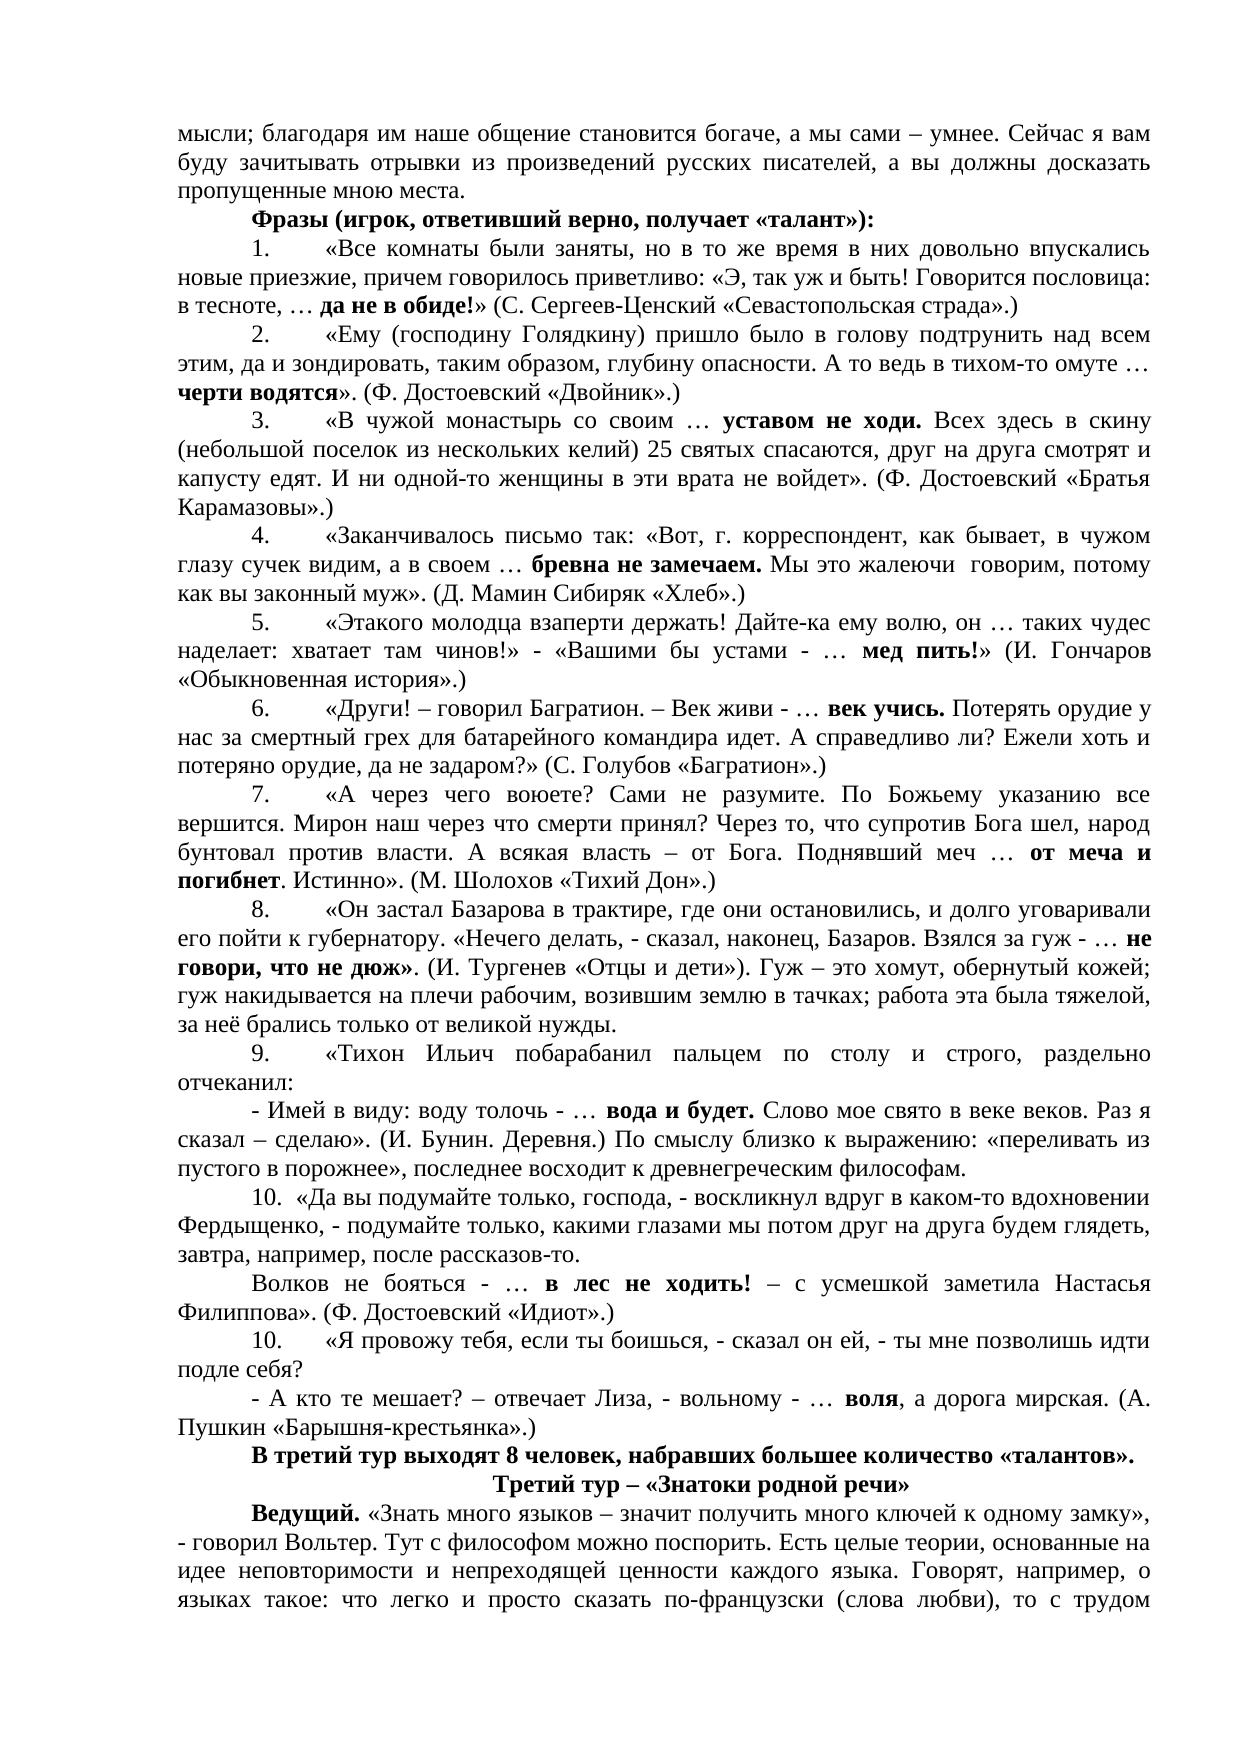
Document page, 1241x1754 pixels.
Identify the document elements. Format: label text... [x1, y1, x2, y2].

list Волков не бояться - … в лес не ходить! – с усмешкой заметила Настасья Филиппова». (Ф. Достоевский «Идиот».) [177, 1268, 1152, 1326]
list «Тихон Ильич побарабанил пальцем по столу и строго, раздельно отчеканил: [177, 1038, 1152, 1096]
list Фразы (игрок, ответивший верно, получает «талант»): [177, 204, 1152, 233]
list «Все комнаты были заняты, но в то же время в них довольно впускались новые приезжие, причем говорилось приветливо: «Э, так уж и быть! Говорится пословица: в тесноте, … да не в обиде!» (С. Сергеев-Ценский «Севастопольская страда».) [177, 233, 1152, 319]
list 10. «Да вы подумайте только, господа, - воскликнул вдруг в каком-то вдохновении Фердыщенко, - подумайте только, какими глазами мы потом друг на друга будем глядеть, завтра, например, после рассказов-то. [177, 1182, 1152, 1268]
list - Имей в виду: воду толочь - … вода и будет. Слово мое свято в веке веков. Раз я сказал – сделаю». (И. Бунин. Деревня.) По смыслу близко к выражению: «переливать из пустого в порожнее», последнее восходит к древнегреческим философам. [177, 1096, 1152, 1182]
list «Он застал Базарова в трактире, где они остановились, и долго уговаривали его пойти к губернатору. «Нечего делать, - сказал, наконец, Базаров. Взялся за гуж - … не говори, что не дюж». (И. Тургенев «Отцы и дети»). Гуж – это хомут, обернутый кожей; гуж накидывается на плечи рабочим, возившим землю в тачках; работа эта была тяжелой, за неё брались только от великой нужды. [177, 894, 1152, 1038]
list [177, 1498, 1152, 1613]
list «В чужой монастырь со своим … уставом не ходи. Всех здесь в скину (небольшой поселок из нескольких келий) 25 святых спасаются, друг на друга смотрят и капусту едят. И ни одной-то женщины в эти врата не войдет». (Ф. Достоевский «Братья Карамазовы».) [177, 406, 1152, 521]
list «Этакого молодца взаперти держать! Дайте-ка ему волю, он … таких чудес наделает: хватает там чинов!» - «Вашими бы устами - … мед пить!» (И. Гончаров «Обыкновенная история».) [177, 607, 1152, 693]
list «Ему (господину Голядкину) пришло было в голову подтрунить над всем этим, да и зондировать, таким образом, глубину опасности. А то ведь в тихом-то омуте … черти водятся». (Ф. Достоевский «Двойник».) [177, 319, 1152, 406]
list В третий тур выходят 8 человек, набравших большее количество «талантов». [177, 1441, 1152, 1469]
list Третий тур – «Знатоки родной речи» [177, 1469, 1152, 1498]
list «А через чего воюете? Сами не разумите. По Божьему указанию все вершится. Мирон наш через что смерти принял? Через то, что супротив Бога шел, народ бунтовал против власти. А всякая власть – от Бога. Поднявший меч … от меча и погибнет. Истинно». (М. Шолохов «Тихий Дон».) [177, 779, 1152, 894]
list «Други! – говорил Багратион. – Век живи - … век учись. Потерять орудие у нас за смертный грех для батарейного командира идет. А справедливо ли? Ежели хоть и потеряно орудие, да не задаром?» (С. Голубов «Багратион».) [177, 693, 1152, 779]
list - А кто те мешает? – отвечает Лиза, - вольному - … воля, а дорога мирская. (А. Пушкин «Барышня-крестьянка».) [177, 1383, 1152, 1441]
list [177, 118, 1152, 204]
list «Заканчивалось письмо так: «Вот, г. корреспондент, как бывает, в чужом глазу сучек видим, а в своем … бревна не замечаем. Мы это жалеючи говорим, потому как вы законный муж». (Д. Мамин Сибиряк «Хлеб».) [177, 521, 1152, 607]
list «Я провожу тебя, если ты боишься, - сказал он ей, - ты мне позволишь идти подле себя? [177, 1326, 1152, 1383]
